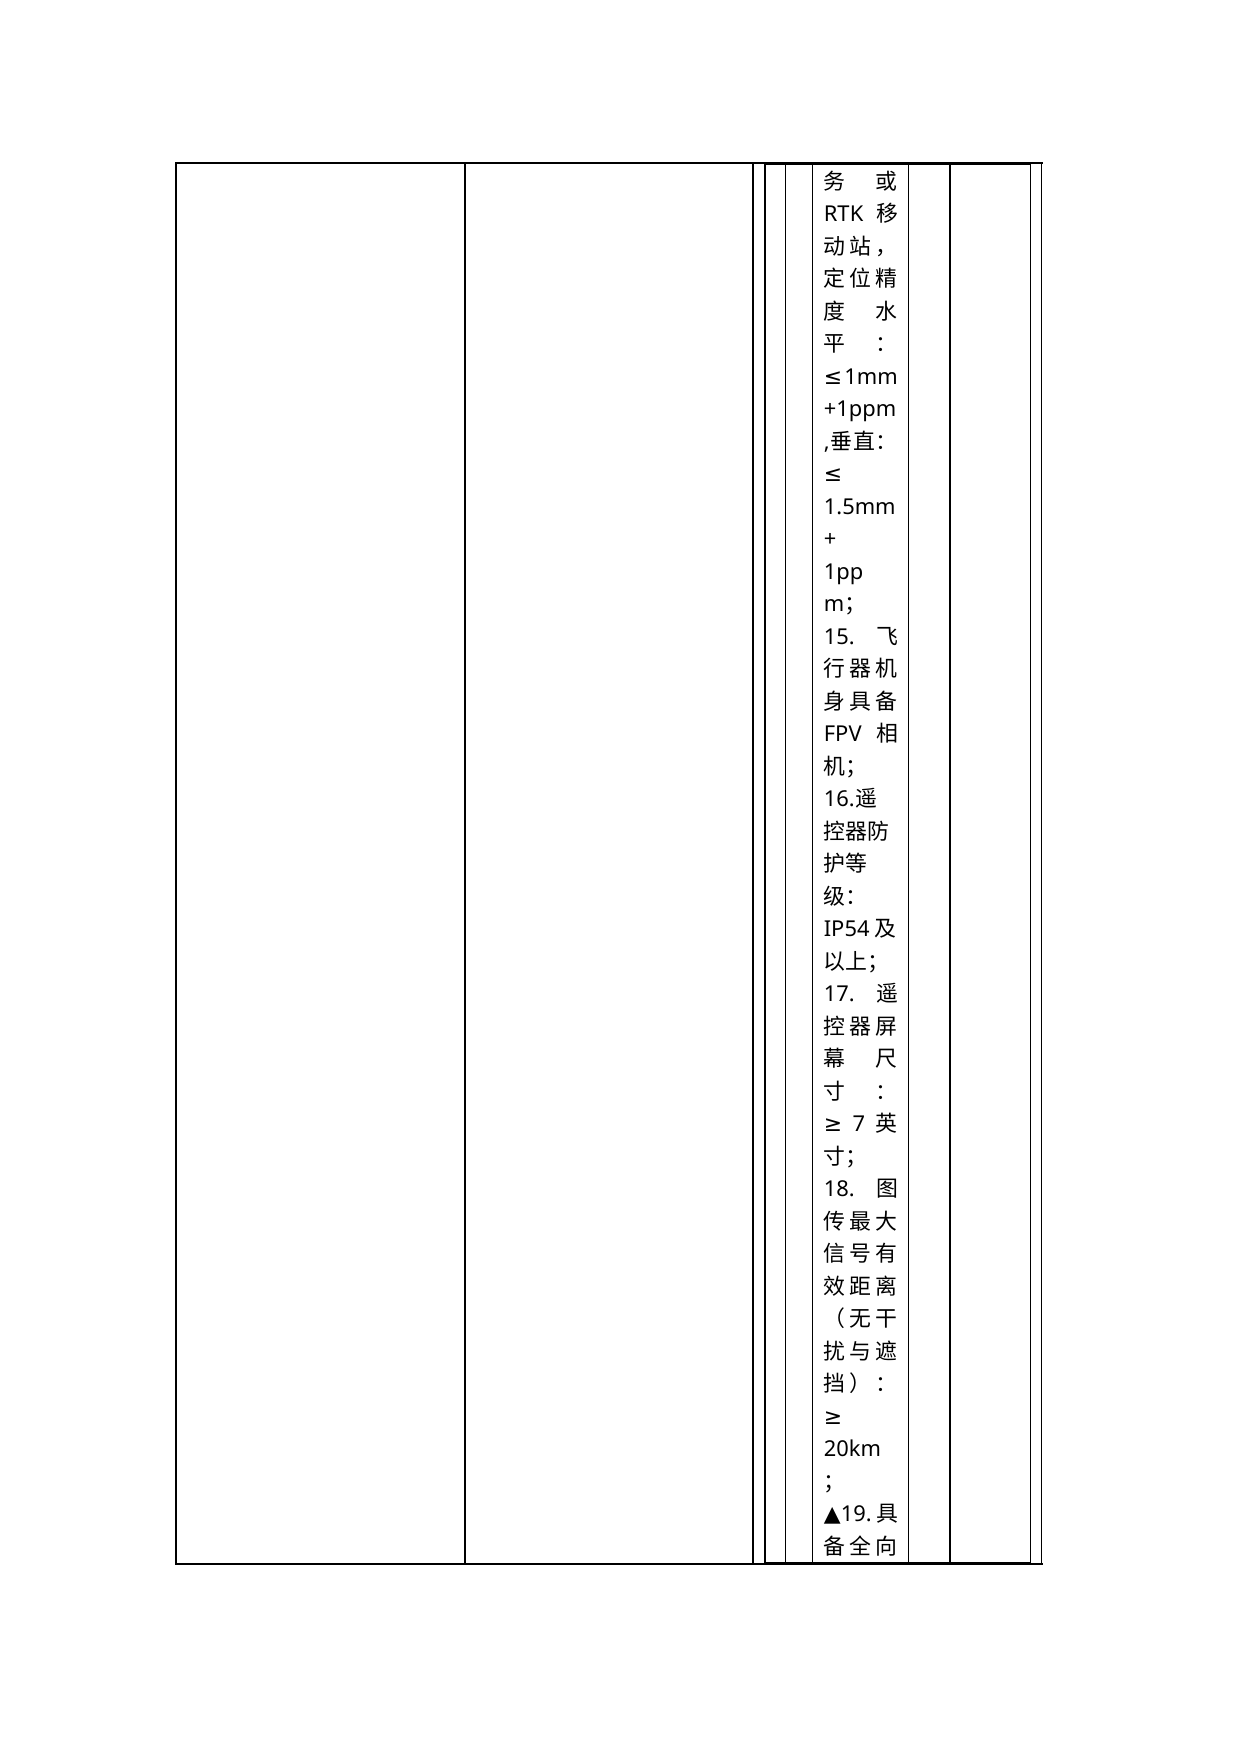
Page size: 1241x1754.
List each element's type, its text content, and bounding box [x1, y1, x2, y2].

table_cell [466, 164, 752, 1563]
table_cell [766, 165, 785, 1562]
table_cell 1 [177, 164, 464, 1563]
table_cell [813, 165, 908, 1562]
table_cell [1031, 164, 1041, 1563]
table_cell [786, 165, 812, 1562]
table_cell [909, 165, 949, 1562]
table_cell [951, 165, 1030, 1562]
table_cell [754, 164, 764, 1563]
